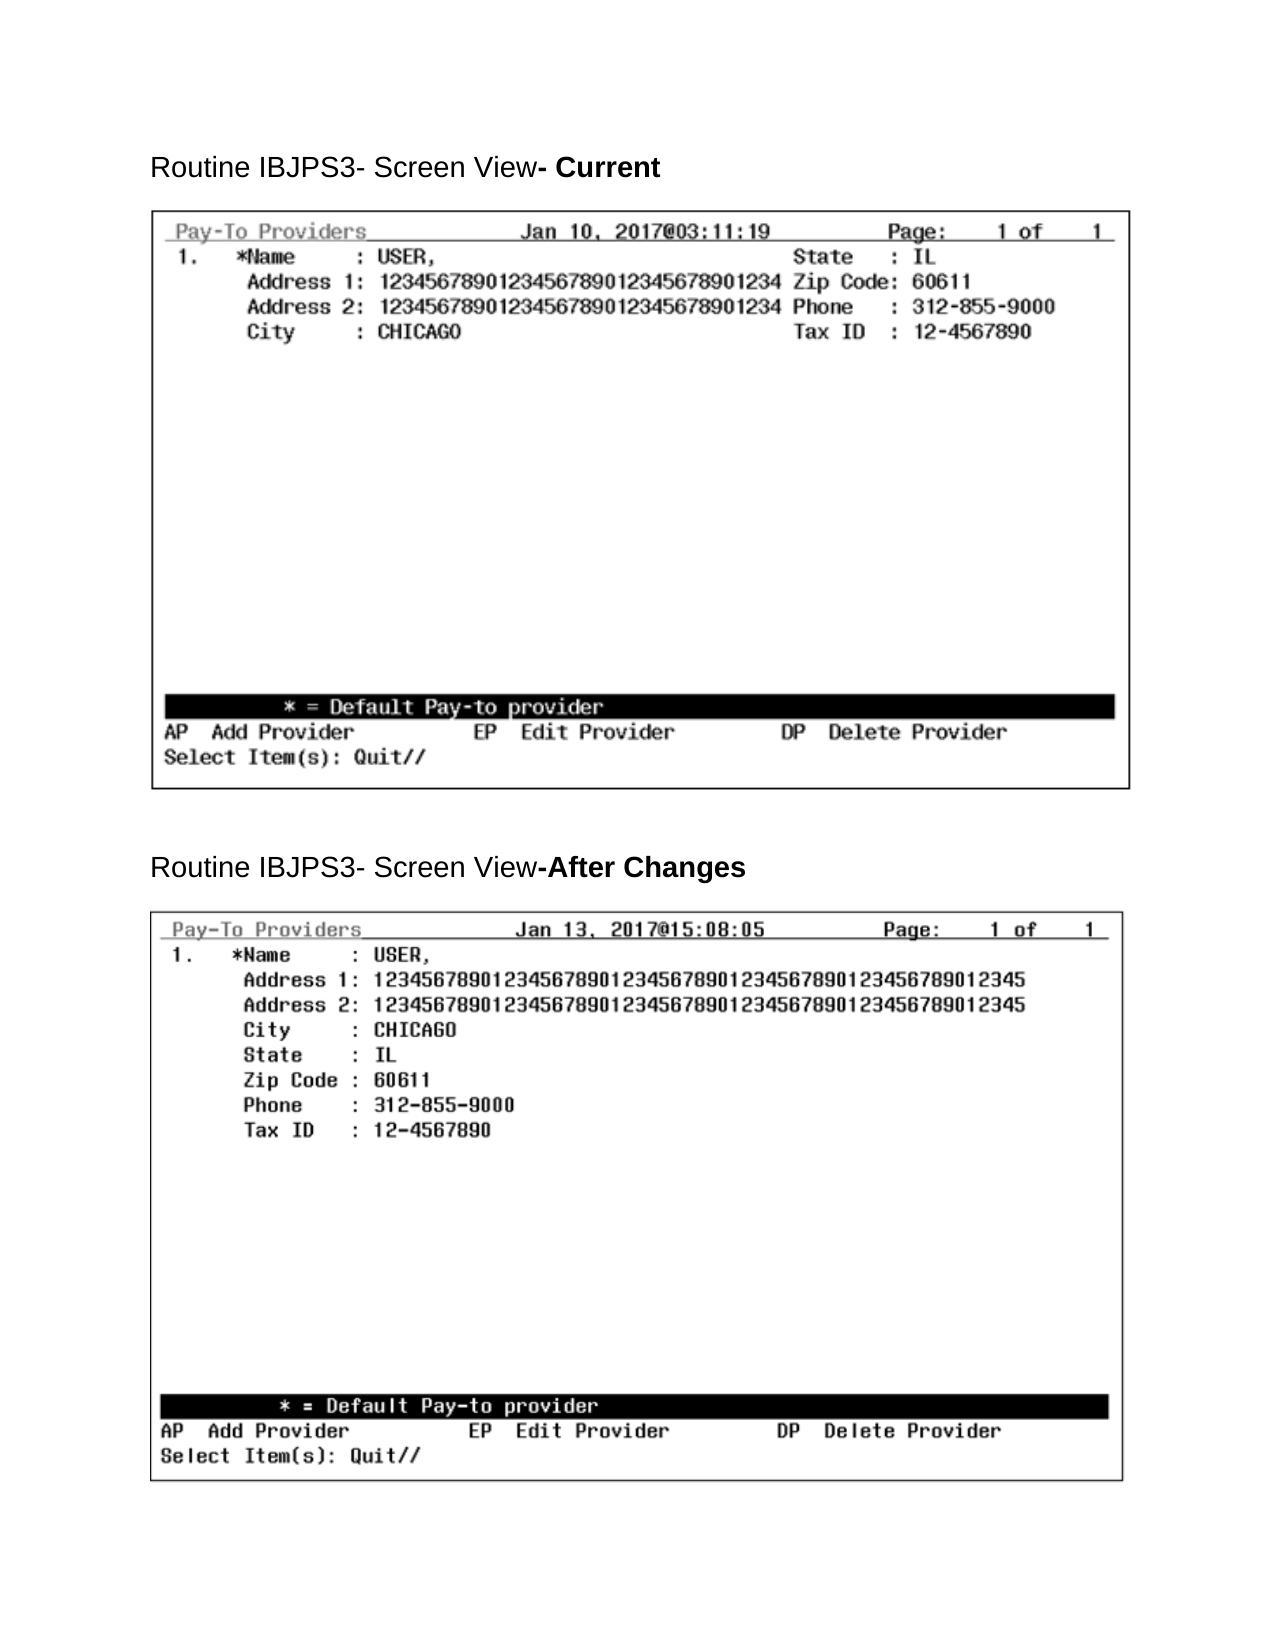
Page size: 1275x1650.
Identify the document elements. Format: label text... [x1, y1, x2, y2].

text Routine IBJPS3- Screen View-After Changes [150, 850, 1125, 884]
picture [150, 209, 1134, 793]
picture [150, 909, 1125, 1484]
text Routine IBJPS3- Screen View- Current [150, 150, 1125, 183]
